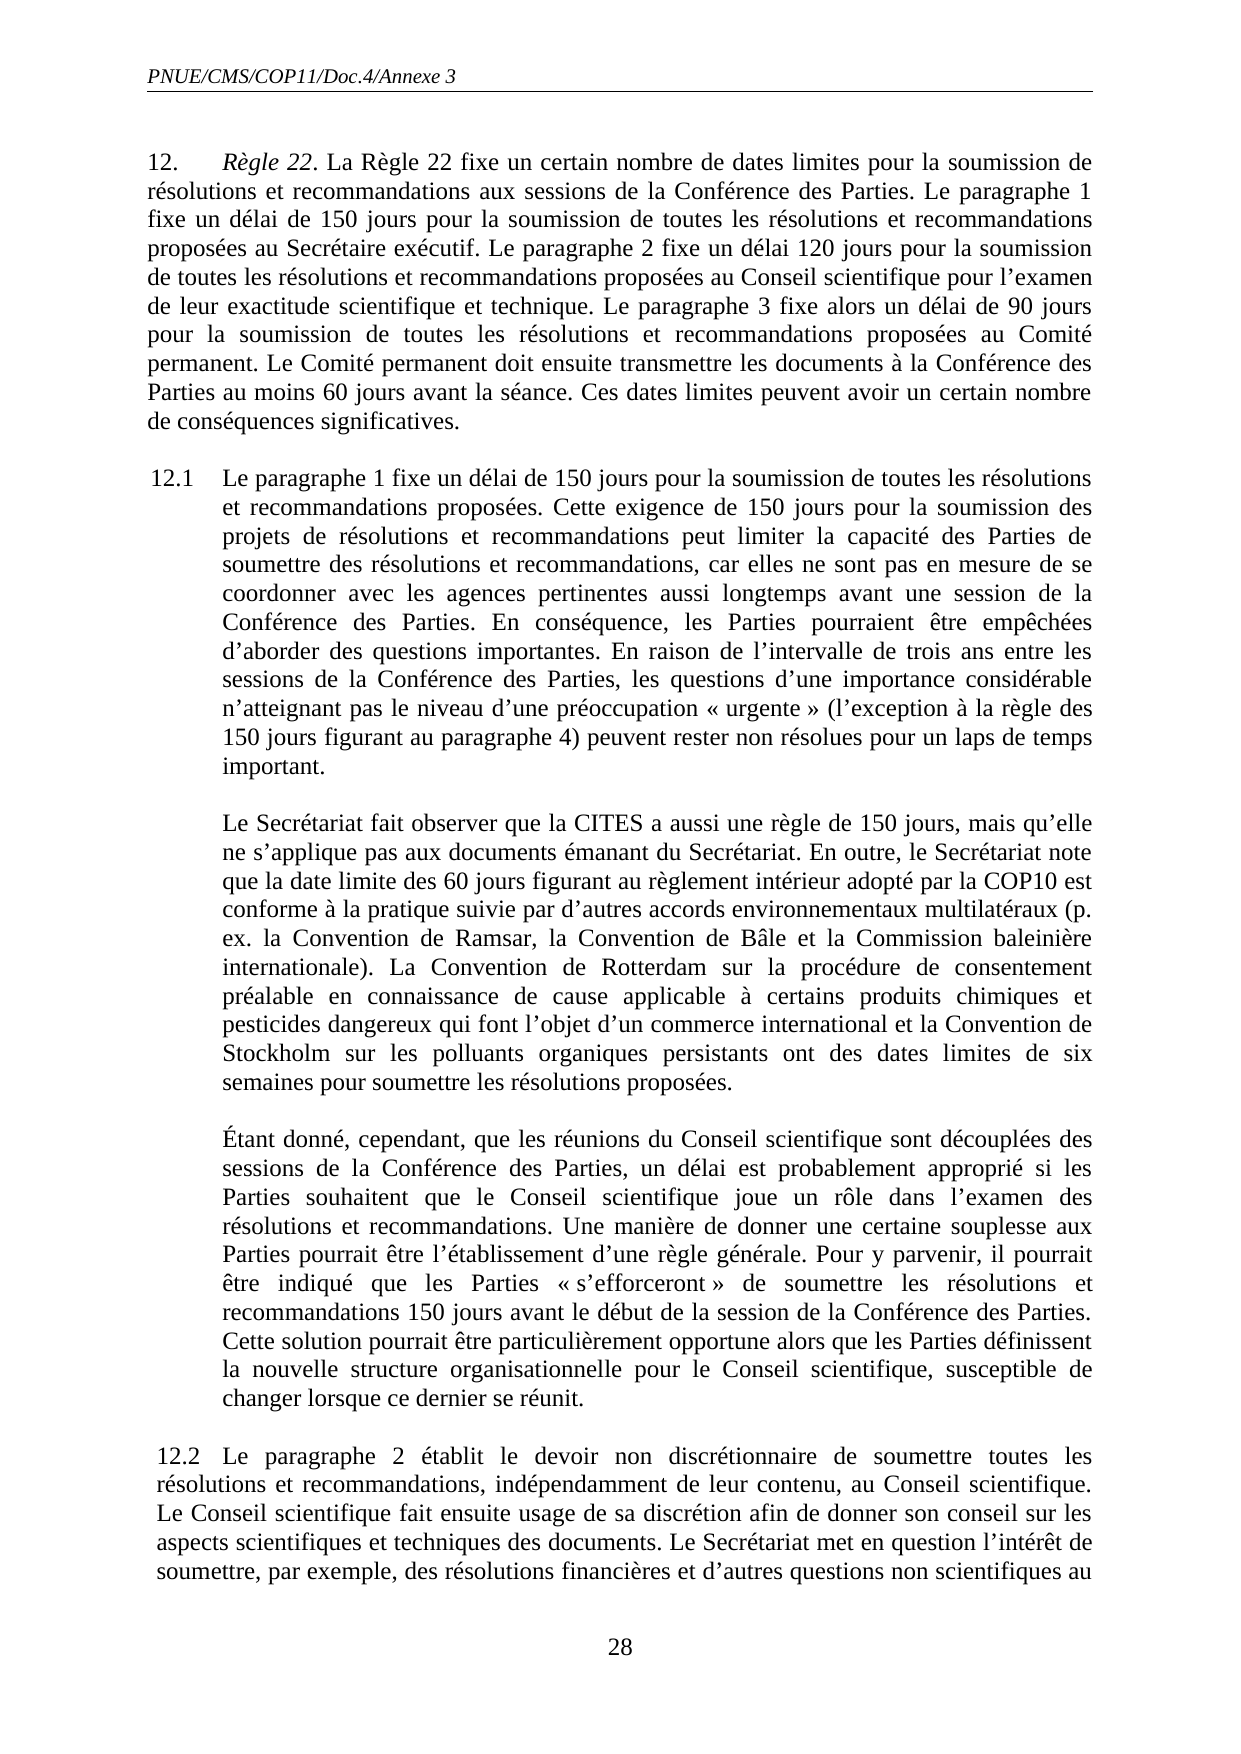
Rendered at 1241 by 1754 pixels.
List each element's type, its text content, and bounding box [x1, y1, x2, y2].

text Étant donné, cependant, que les réunions du Conseil scientifique sont découplées des sessions de la Conférence des Parties, un délai est probablement approprié si les Parties souhaitent que le Conseil scientifique joue un rôle dans l’examen des résolutions et recommandations. Une manière de donner une certaine souplesse aux Parties pourrait être l’établissement d’une règle générale. Pour y parvenir, il pourrait être indiqué que les Parties « s’efforceront » de soumettre les résolutions et recommandations 150 jours avant le début de la session de la Conférence des Parties. Cette solution pourrait être particulièrement opportune alors que les Parties définissent la nouvelle structure organisationnelle pour le Conseil scientifique, susceptible de changer lorsque ce dernier se réunit. [222, 1124, 1093, 1412]
list Règle 22. La Règle 22 fixe un certain nombre de dates limites pour la soumission de résolutions et recommandations aux sessions de la Conférence des Parties. Le paragraphe 1 fixe un délai de 150 jours pour la soumission de toutes les résolutions et recommandations proposées au Secrétaire exécutif. Le paragraphe 2 fixe un délai 120 jours pour la soumission de toutes les résolutions et recommandations proposées au Conseil scientifique pour l’examen de leur exactitude scientifique et technique. Le paragraphe 3 fixe alors un délai de 90 jours pour la soumission de toutes les résolutions et recommandations proposées au Comité permanent. Le Comité permanent doit ensuite transmettre les documents à la Conférence des Parties au moins 60 jours avant la séance. Ces dates limites peuvent avoir un certain nombre de conséquences significatives. [147, 147, 1093, 434]
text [156, 1441, 1093, 1584]
list Le paragraphe 1 fixe un délai de 150 jours pour la soumission de toutes les résolutions et recommandations proposées. Cette exigence de 150 jours pour la soumission des projets de résolutions et recommandations peut limiter la capacité des Parties de soumettre des résolutions et recommandations, car elles ne sont pas en mesure de se coordonner avec les agences pertinentes aussi longtemps avant une session de la Conférence des Parties. En conséquence, les Parties pourraient être empêchées d’aborder des questions importantes. En raison de l’intervalle de trois ans entre les sessions de la Conférence des Parties, les questions d’une importance considérable n’atteignant pas le niveau d’une préoccupation « urgente » (l’exception à la règle des 150 jours figurant au paragraphe 4) peuvent rester non résolues pour un laps de temps important. [150, 463, 1093, 779]
text Le Secrétariat fait observer que la CITES a aussi une règle de 150 jours, mais qu’elle ne s’applique pas aux documents émanant du Secrétariat. En outre, le Secrétariat note que la date limite des 60 jours figurant au règlement intérieur adopté par la COP10 est conforme à la pratique suivie par d’autres accords environnementaux multilatéraux (p. ex. la Convention de Ramsar, la Convention de Bâle et la Commission baleinière internationale). La Convention de Rotterdam sur la procédure de consentement préalable en connaissance de cause applicable à certains produits chimiques et pesticides dangereux qui font l’objet d’un commerce international et la Convention de Stockholm sur les polluants organiques persistants ont des dates limites de six semaines pour soumettre les résolutions proposées. [222, 808, 1093, 1096]
